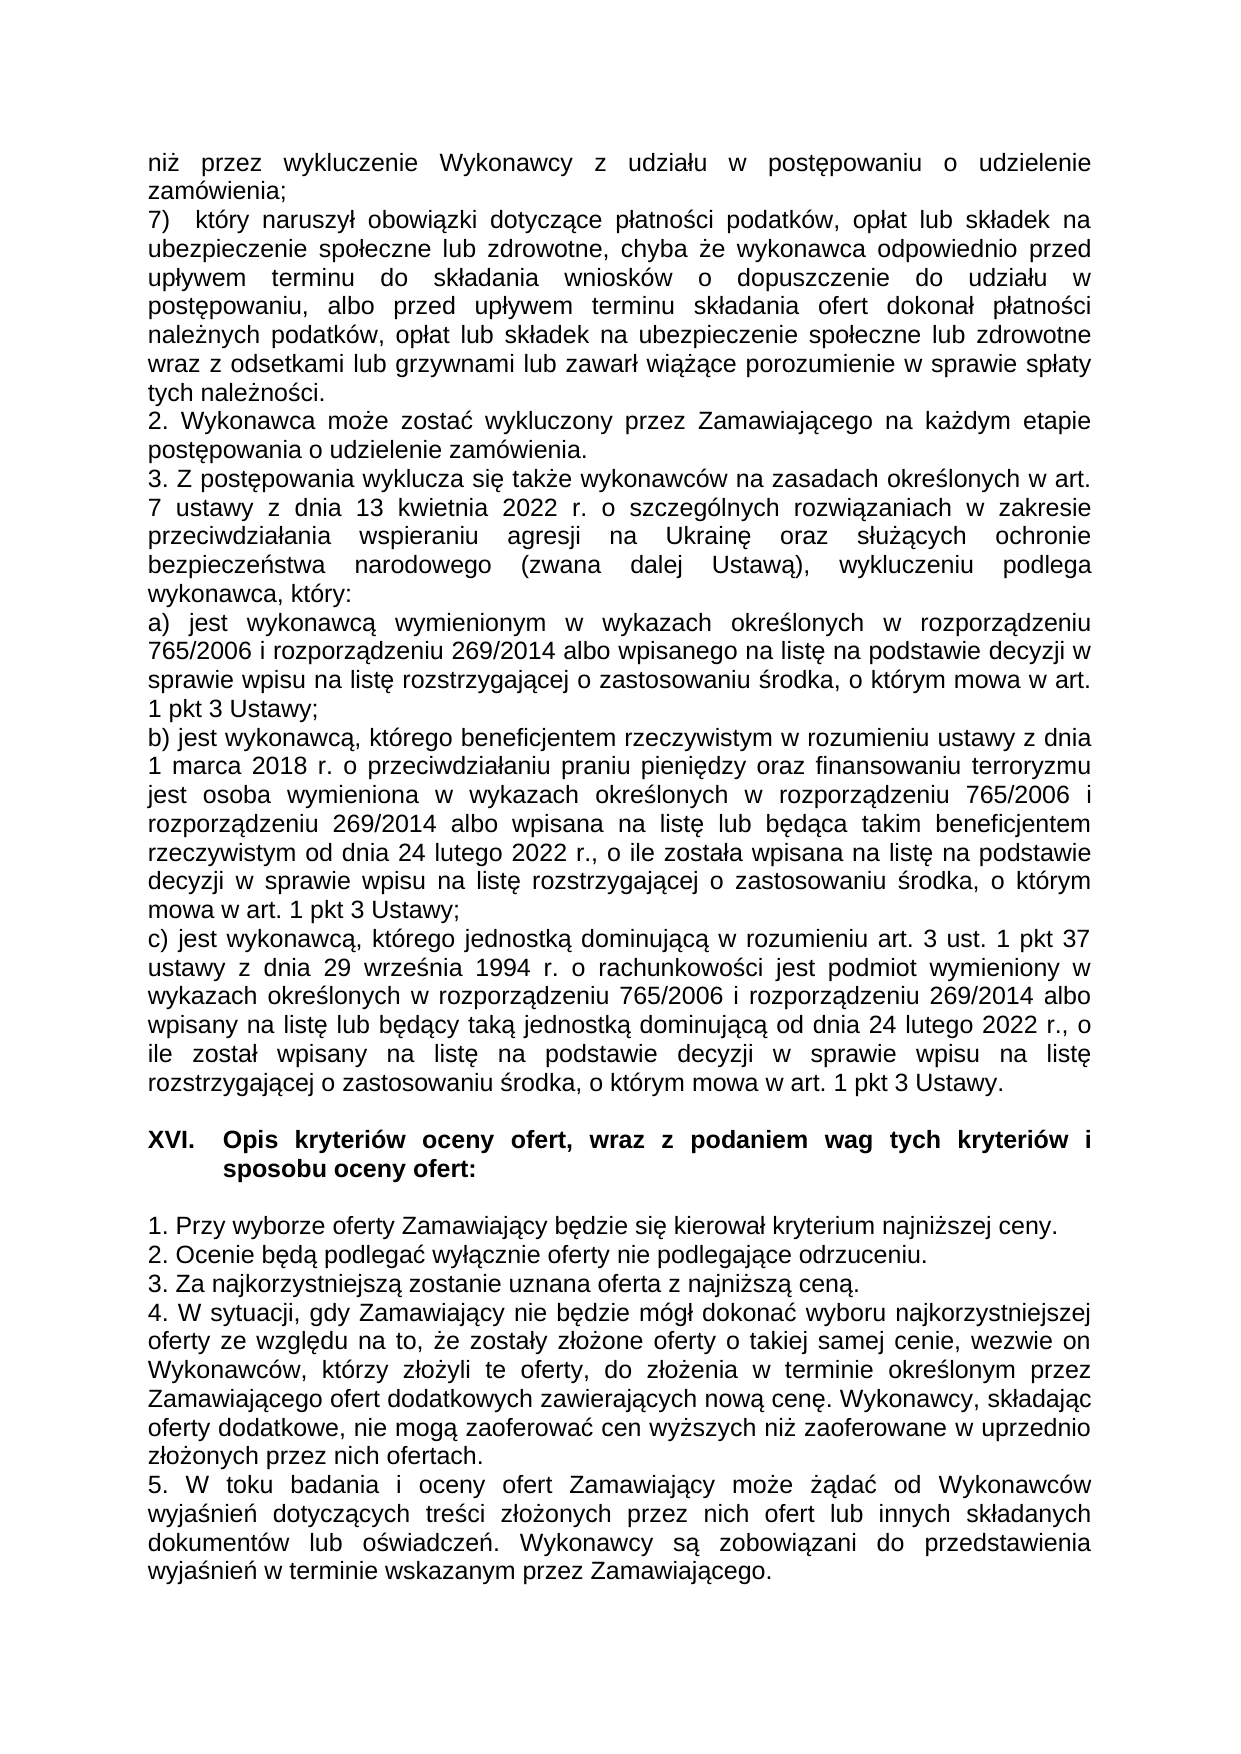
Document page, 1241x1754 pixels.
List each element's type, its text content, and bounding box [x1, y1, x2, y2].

text a) jest wykonawcą wymienionym w wykazach określonych w rozporządzeniu 765/2006 i rozporządzeniu 269/2014 albo wpisanego na listę na podstawie decyzji w sprawie wpisu na listę rozstrzygającej o zastosowaniu środka, o którym mowa w art. 1 pkt 3 Ustawy; [148, 608, 1093, 723]
subtitle Opis kryteriów oceny ofert, wraz z podaniem wag tych kryteriów i sposobu oceny ofert: [148, 1125, 1093, 1183]
text 1. Przy wyborze oferty Zamawiający będzie się kierował kryterium najniższej ceny. [148, 1211, 1093, 1240]
text 5. W toku badania i oceny ofert Zamawiający może żądać od Wykonawców wyjaśnień dotyczących treści złożonych przez nich ofert lub innych składanych dokumentów lub oświadczeń. Wykonawcy są zobowiązani do przedstawienia wyjaśnień w terminie wskazanym przez Zamawiającego. [148, 1470, 1093, 1585]
text 2. Ocenie będą podlegać wyłącznie oferty nie podlegające odrzuceniu. [148, 1240, 1093, 1269]
text 7) który naruszył obowiązki dotyczące płatności podatków, opłat lub składek na ubezpieczenie społeczne lub zdrowotne, chyba że wykonawca odpowiednio przed upływem terminu do składania wniosków o dopuszczenie do udziału w postępowaniu, albo przed upływem terminu składania ofert dokonał płatności należnych podatków, opłat lub składek na ubezpieczenie społeczne lub zdrowotne wraz z odsetkami lub grzywnami lub zawarł wiążące porozumienie w sprawie spłaty tych należności. [148, 205, 1093, 406]
text 3. Za najkorzystniejszą zostanie uznana oferta z najniższą ceną. [148, 1269, 1093, 1298]
text 3. Z postępowania wyklucza się także wykonawców na zasadach określonych w art. 7 ustawy z dnia 13 kwietnia 2022 r. o szczególnych rozwiązaniach w zakresie przeciwdziałania wspieraniu agresji na Ukrainę oraz służących ochronie bezpieczeństwa narodowego (zwana dalej Ustawą), wykluczeniu podlega wykonawca, który: [148, 464, 1093, 608]
text 4. W sytuacji, gdy Zamawiający nie będzie mógł dokonać wyboru najkorzystniejszej oferty ze względu na to, że zostały złożone oferty o takiej samej cenie, wezwie on Wykonawców, którzy złożyli te oferty, do złożenia w terminie określonym przez Zamawiającego ofert dodatkowych zawierających nową cenę. Wykonawcy, składając oferty dodatkowe, nie mogą zaoferować cen wyższych niż zaoferowane w uprzednio złożonych przez nich ofertach. [148, 1298, 1093, 1470]
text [148, 148, 1093, 205]
text c) jest wykonawcą, którego jednostką dominującą w rozumieniu art. 3 ust. 1 pkt 37 ustawy z dnia 29 września 1994 r. o rachunkowości jest podmiot wymieniony w wykazach określonych w rozporządzeniu 765/2006 i rozporządzeniu 269/2014 albo wpisany na listę lub będący taką jednostką dominującą od dnia 24 lutego 2022 r., o ile został wpisany na listę na podstawie decyzji w sprawie wpisu na listę rozstrzygającej o zastosowaniu środka, o którym mowa w art. 1 pkt 3 Ustawy. [148, 924, 1093, 1096]
text b) jest wykonawcą, którego beneficjentem rzeczywistym w rozumieniu ustawy z dnia 1 marca 2018 r. o przeciwdziałaniu praniu pieniędzy oraz finansowaniu terroryzmu jest osoba wymieniona w wykazach określonych w rozporządzeniu 765/2006 i rozporządzeniu 269/2014 albo wpisana na listę lub będąca takim beneficjentem rzeczywistym od dnia 24 lutego 2022 r., o ile została wpisana na listę na podstawie decyzji w sprawie wpisu na listę rozstrzygającej o zastosowaniu środka, o którym mowa w art. 1 pkt 3 Ustawy; [148, 723, 1093, 924]
text 2. Wykonawca może zostać wykluczony przez Zamawiającego na każdym etapie postępowania o udzielenie zamówienia. [148, 406, 1093, 464]
